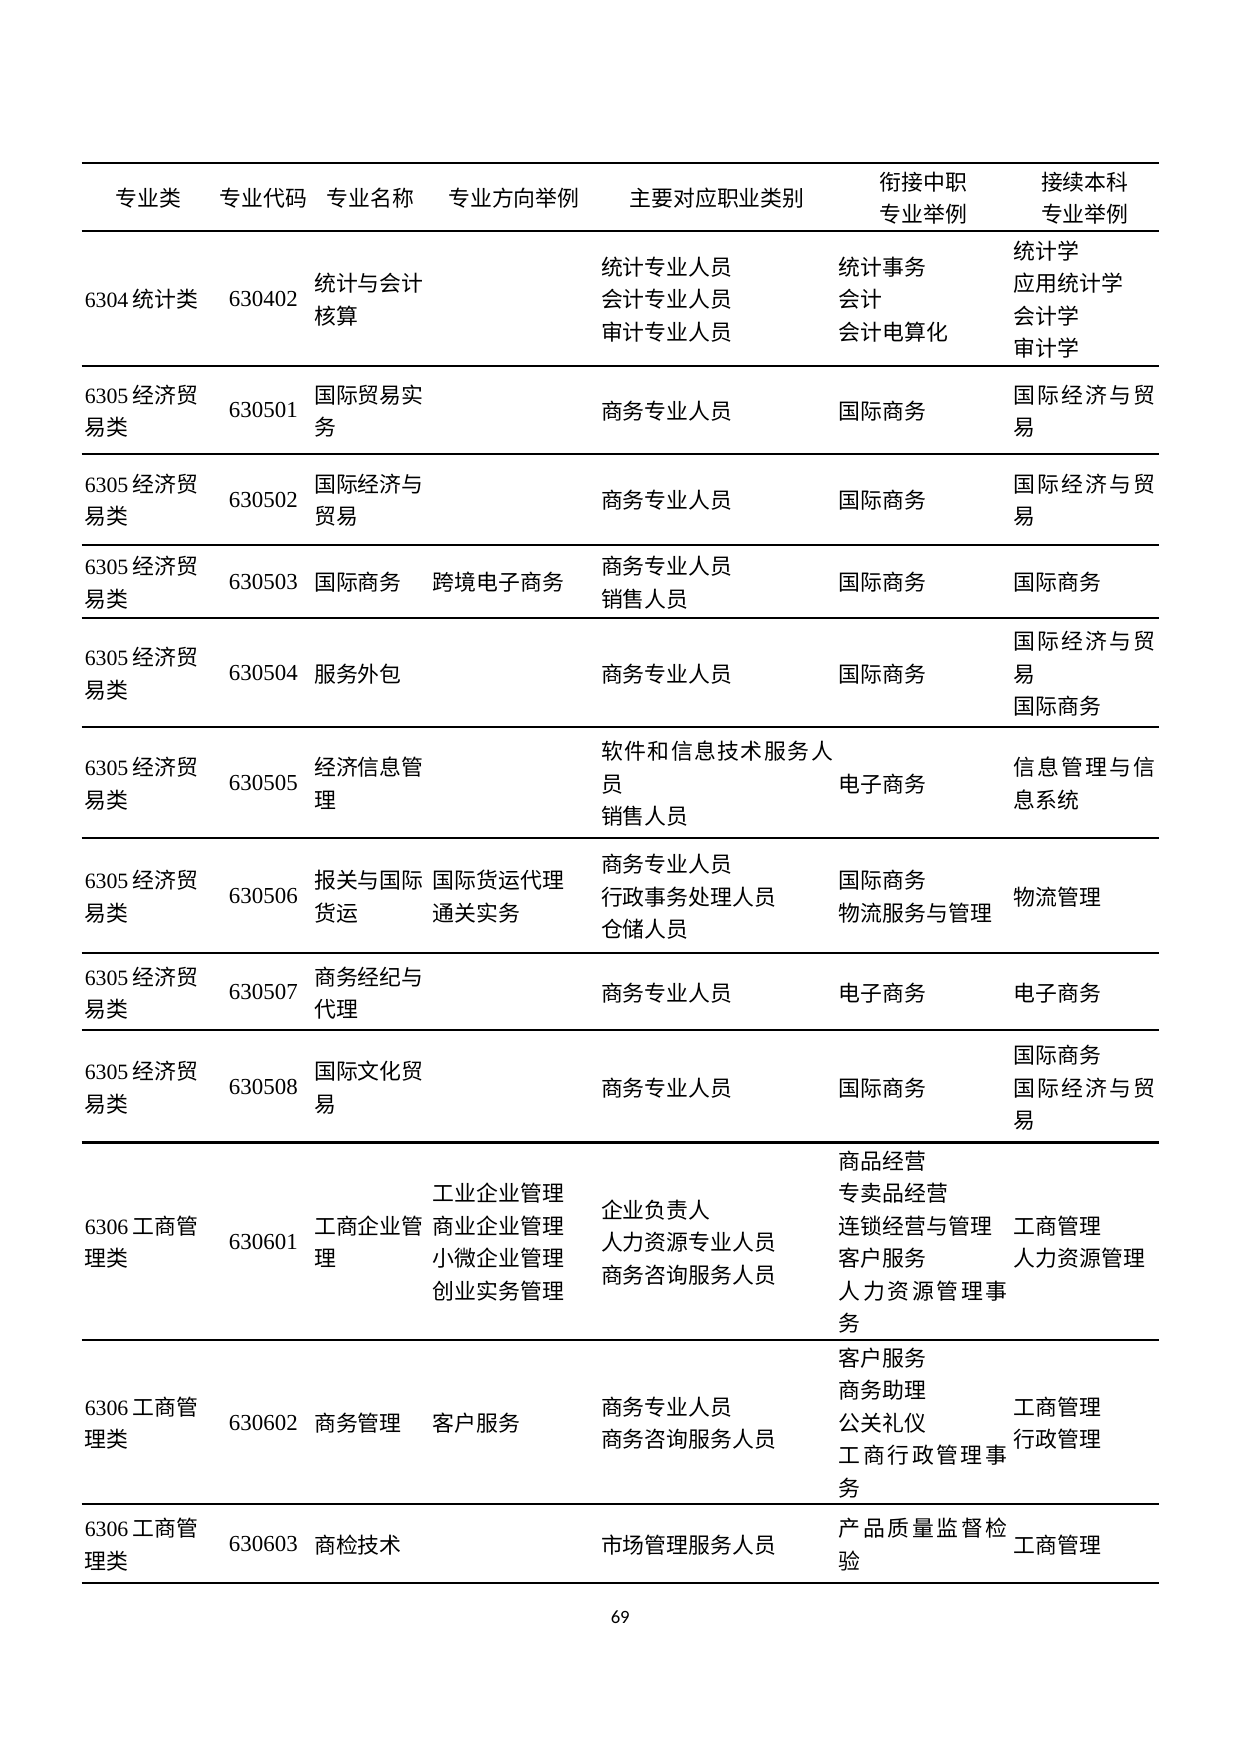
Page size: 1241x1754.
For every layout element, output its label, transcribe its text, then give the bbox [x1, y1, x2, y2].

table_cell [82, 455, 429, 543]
table_header 专业名称 [311, 164, 429, 229]
table_header 接续本科 专业举例 [1011, 164, 1158, 229]
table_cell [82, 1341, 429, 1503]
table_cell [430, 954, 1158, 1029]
table_header 主要对应职业类别 [598, 164, 836, 229]
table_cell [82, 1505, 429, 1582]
table_header 专业代码 [215, 164, 311, 229]
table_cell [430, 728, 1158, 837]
table_header 专业方向举例 [430, 164, 598, 229]
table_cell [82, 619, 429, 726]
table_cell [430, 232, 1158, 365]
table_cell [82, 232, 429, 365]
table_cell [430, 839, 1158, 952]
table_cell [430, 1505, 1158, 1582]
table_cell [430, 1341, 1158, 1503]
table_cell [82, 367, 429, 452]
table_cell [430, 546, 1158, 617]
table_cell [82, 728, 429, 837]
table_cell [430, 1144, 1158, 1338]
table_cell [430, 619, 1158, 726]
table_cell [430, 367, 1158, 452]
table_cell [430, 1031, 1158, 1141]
table_header 衔接中职 专业举例 [836, 164, 1011, 229]
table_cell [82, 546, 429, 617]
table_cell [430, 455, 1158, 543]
table_header 专业类 [82, 164, 215, 229]
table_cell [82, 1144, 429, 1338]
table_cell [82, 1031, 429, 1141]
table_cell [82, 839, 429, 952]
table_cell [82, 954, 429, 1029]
